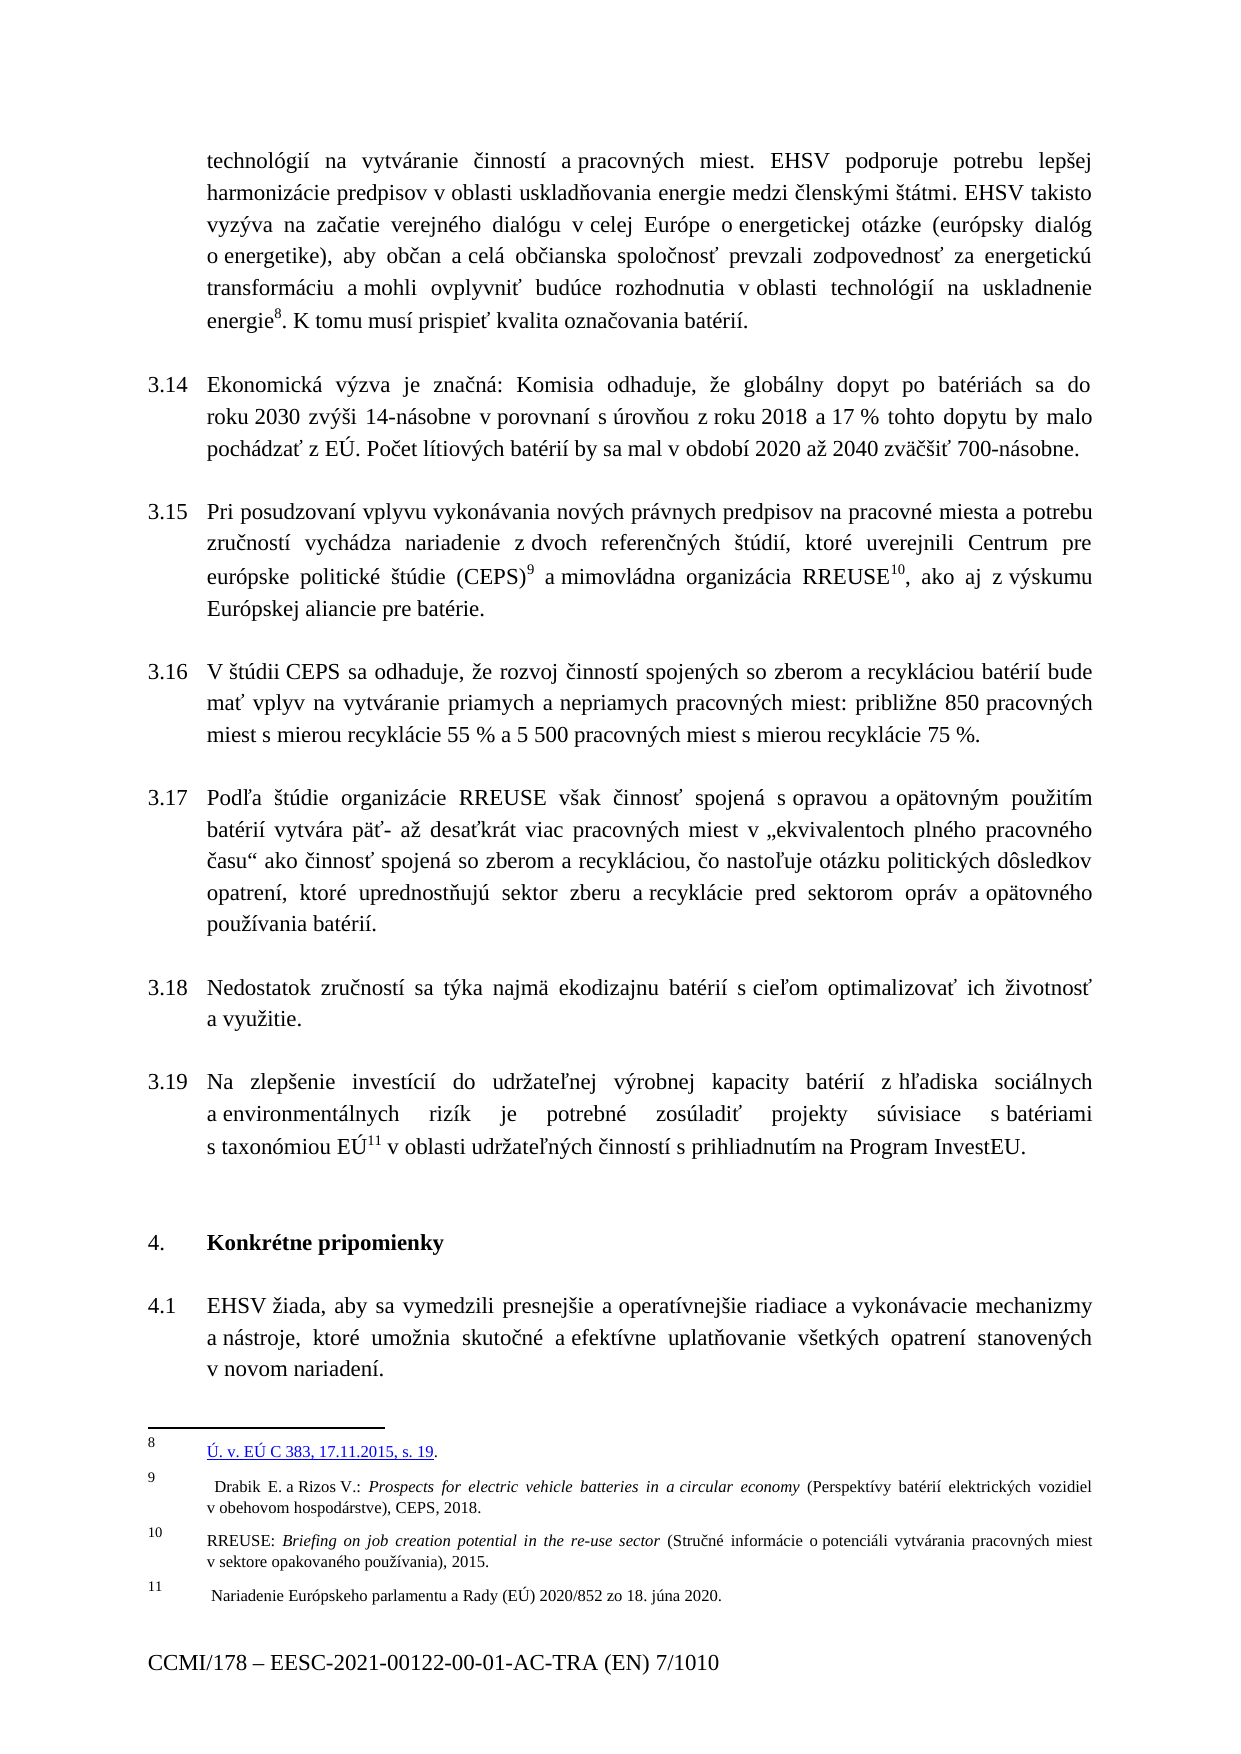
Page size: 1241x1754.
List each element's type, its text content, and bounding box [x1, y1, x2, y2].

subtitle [148, 148, 1093, 334]
subtitle Ekonomická výzva je značná: Komisia odhaduje, že globálny dopyt po batériách sa do roku 2030 zvýši 14-násobne v porovnaní s úrovňou z roku 2018 a 17 % tohto dopytu by malo pochádzať z EÚ. Počet lítiových batérií by sa mal v období 2020 až 2040 zväčšiť 700-násobne. [148, 371, 1093, 461]
subtitle V štúdii CEPS sa odhaduje, že rozvoj činností spojených so zberom a recykláciou batérií bude mať vplyv na vytváranie priamych a nepriamych pracovných miest: približne 850 pracovných miest s mierou recyklácie 55 % a 5 500 pracovných miest s mierou recyklácie 75 %. [148, 658, 1093, 747]
subtitle Nedostatok zručností sa týka najmä ekodizajnu batérií s cieľom optimalizovať ich životnosť a využitie. [148, 973, 1093, 1031]
subtitle Konkrétne pripomienky [148, 1229, 1093, 1255]
subtitle Na zlepšenie investícií do udržateľnej výrobnej kapacity batérií z hľadiska sociálnych a environmentálnych rizík je potrebné zosúladiť projekty súvisiace s batériami s taxonómiou EÚ v oblasti udržateľných činností s prihliadnutím na Program InvestEU. [148, 1068, 1093, 1160]
subtitle Podľa štúdie organizácie RREUSE však činnosť spojená s opravou a opätovným použitím batérií vytvára päť- až desaťkrát viac pracovných miest v „ekvivalentoch plného pracovného času“ ako činnosť spojená so zberom a recykláciou, čo nastoľuje otázku politických dôsledkov opatrení, ktoré uprednostňujú sektor zberu a recyklácie pred sektorom opráv a opätovného používania batérií. [148, 784, 1093, 937]
subtitle Pri posudzovaní vplyvu vykonávania nových právnych predpisov na pracovné miesta a potrebu zručností vychádza nariadenie z dvoch referenčných štúdií, ktoré uverejnili Centrum pre európske politické štúdie (CEPS) a mimovládna organizácia RREUSE, ako aj z výskumu Európskej aliancie pre batérie. [148, 498, 1093, 621]
subtitle EHSV žiada, aby sa vymedzili presnejšie a operatívnejšie riadiace a vykonávacie mechanizmy a nástroje, ktoré umožnia skutočné a efektívne uplatňovanie všetkých opatrení stanovených v novom nariadení. [148, 1292, 1093, 1382]
